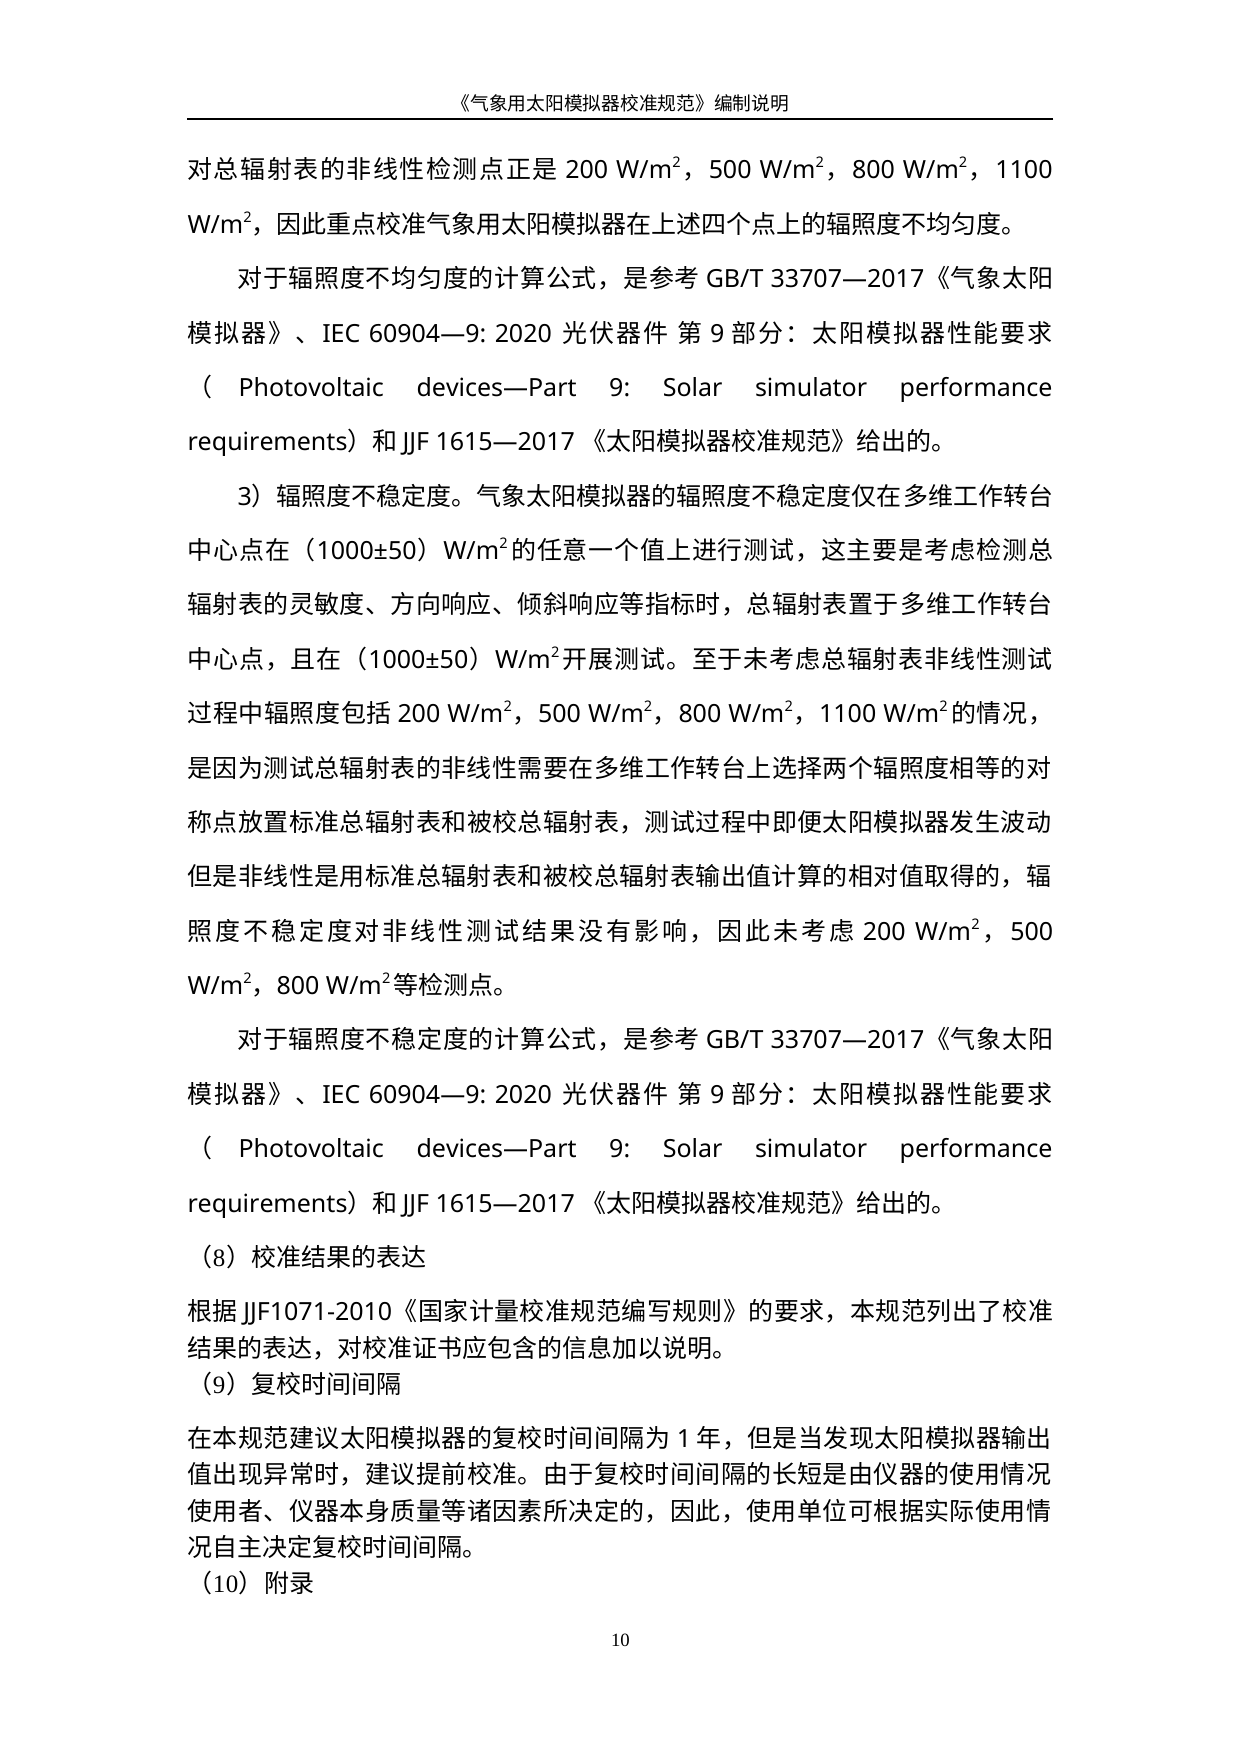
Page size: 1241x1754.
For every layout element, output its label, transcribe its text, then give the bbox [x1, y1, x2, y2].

text （10）附录 [187, 1564, 1053, 1600]
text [187, 150, 1053, 241]
text （9）复校时间间隔 [187, 1364, 1053, 1401]
text 对于辐照度不均匀度的计算公式，是参考GB/T 33707―2017《气象太阳模拟器》、IEC 60904―9: 2020 光伏器件 第9部分：太阳模拟器性能要求 （Photovoltaic devices—Part 9: Solar simulator performance requirements）和JJF 1615―2017 《太阳模拟器校准规范》给出的。 [187, 259, 1053, 458]
text 对于辐照度不稳定度的计算公式，是参考GB/T 33707―2017《气象太阳模拟器》、IEC 60904―9: 2020 光伏器件 第9部分：太阳模拟器性能要求 （Photovoltaic devices—Part 9: Solar simulator performance requirements）和JJF 1615―2017 《太阳模拟器校准规范》给出的。 [187, 1020, 1053, 1219]
text 3）辐照度不稳定度。气象太阳模拟器的辐照度不稳定度仅在多维工作转台中心点在（1000±50）W/m2的任意一个值上进行测试，这主要是考虑检测总辐射表的灵敏度、方向响应、倾斜响应等指标时，总辐射表置于多维工作转台中心点，且在（1000±50）W/m2开展测试。至于未考虑总辐射表非线性测试过程中辐照度包括200 W/m2，500 W/m2，800 W/m2，1100 W/m2的情况，是因为测试总辐射表的非线性需要在多维工作转台上选择两个辐照度相等的对称点放置标准总辐射表和被校总辐射表，测试过程中即便太阳模拟器发生波动，但是非线性是用标准总辐射表和被校总辐射表输出值计算的相对值取得的，辐照度不稳定度对非线性测试结果没有影响，因此未考虑200 W/m2，500 W/m2，800 W/m2等检测点。 [187, 476, 1053, 1002]
text （8）校准结果的表达 [187, 1237, 1053, 1274]
